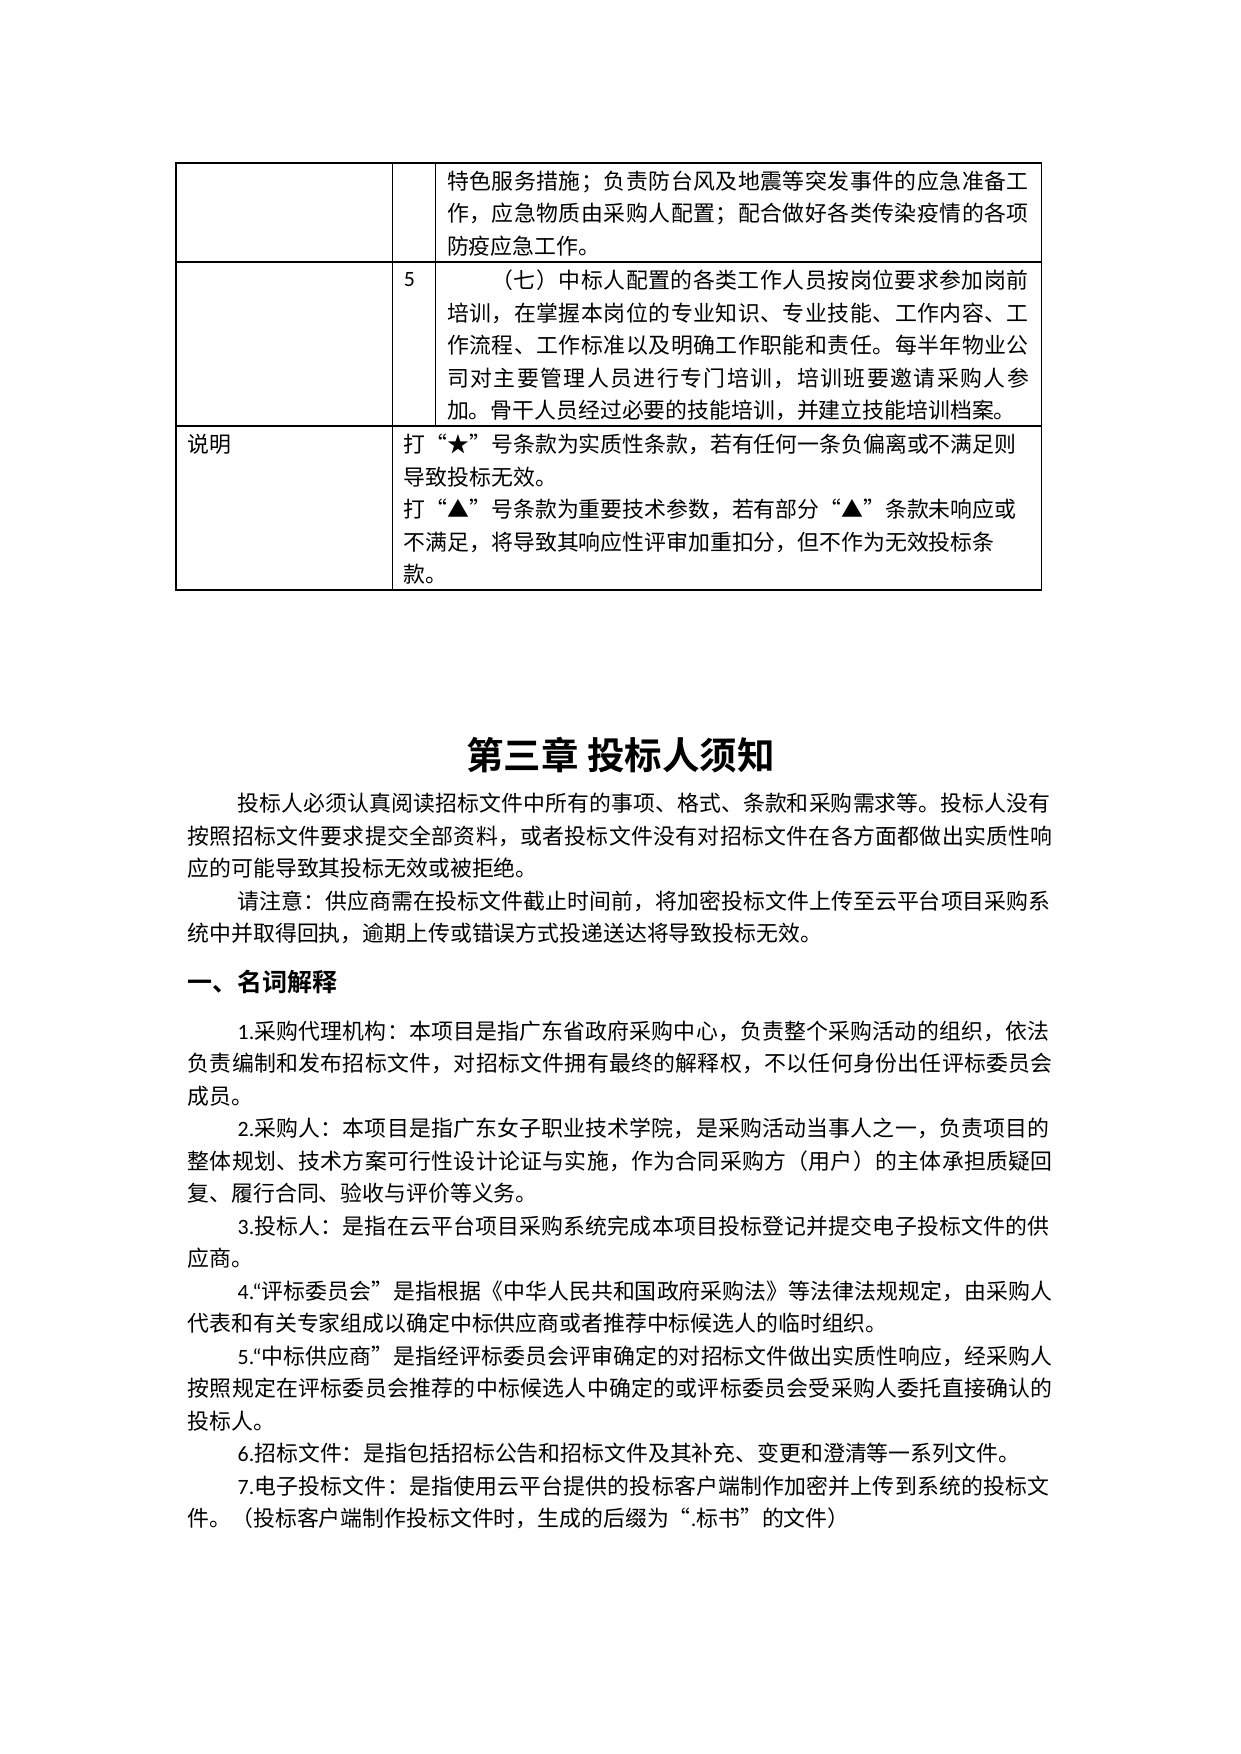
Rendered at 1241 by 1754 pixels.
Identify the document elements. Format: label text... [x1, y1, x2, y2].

text 2.采购人：本项目是指广东女子职业技术学院，是采购活动当事人之一，负责项目的整体规划、技术方案可行性设计论证与实施，作为合同采购方（用户）的主体承担质疑回复、履行合同、验收与评价等义务。 [187, 1111, 1053, 1208]
text 7.电子投标文件：是指使用云平台提供的投标客户端制作加密并上传到系统的投标文件。（投标客户端制作投标文件时，生成的后缀为“.标书”的文件） [187, 1468, 1053, 1533]
text 请注意：供应商需在投标文件截止时间前，将加密投标文件上传至云平台项目采购系统中并取得回执，逾期上传或错误方式投递送达将导致投标无效。 [187, 883, 1053, 948]
text 3.投标人：是指在云平台项目采购系统完成本项目投标登记并提交电子投标文件的供应商。 [187, 1208, 1053, 1273]
text 一、名词解释 [187, 948, 1053, 1013]
text 4.“评标委员会”是指根据《中华人民共和国政府采购法》等法律法规规定，由采购人代表和有关专家组成以确定中标供应商或者推荐中标候选人的临时组织。 [187, 1273, 1053, 1338]
text 第三章 投标人须知 [187, 721, 1053, 786]
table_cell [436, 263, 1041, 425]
text 6.招标文件：是指包括招标公告和招标文件及其补充、变更和澄清等一系列文件。 [187, 1436, 1053, 1468]
text 5.“中标供应商”是指经评标委员会评审确定的对招标文件做出实质性响应，经采购人按照规定在评标委员会推荐的中标候选人中确定的或评标委员会受采购人委托直接确认的投标人。 [187, 1338, 1053, 1436]
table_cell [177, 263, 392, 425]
text 1.采购代理机构：本项目是指广东省政府采购中心，负责整个采购活动的组织，依法负责编制和发布招标文件，对招标文件拥有最终的解释权，不以任何身份出任评标委员会成员。 [187, 1013, 1053, 1111]
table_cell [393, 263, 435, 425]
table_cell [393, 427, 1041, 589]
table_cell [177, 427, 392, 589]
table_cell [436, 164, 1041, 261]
text 投标人必须认真阅读招标文件中所有的事项、格式、条款和采购需求等。投标人没有按照招标文件要求提交全部资料，或者投标文件没有对招标文件在各方面都做出实质性响应的可能导致其投标无效或被拒绝。 [187, 786, 1053, 883]
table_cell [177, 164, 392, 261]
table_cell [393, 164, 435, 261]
